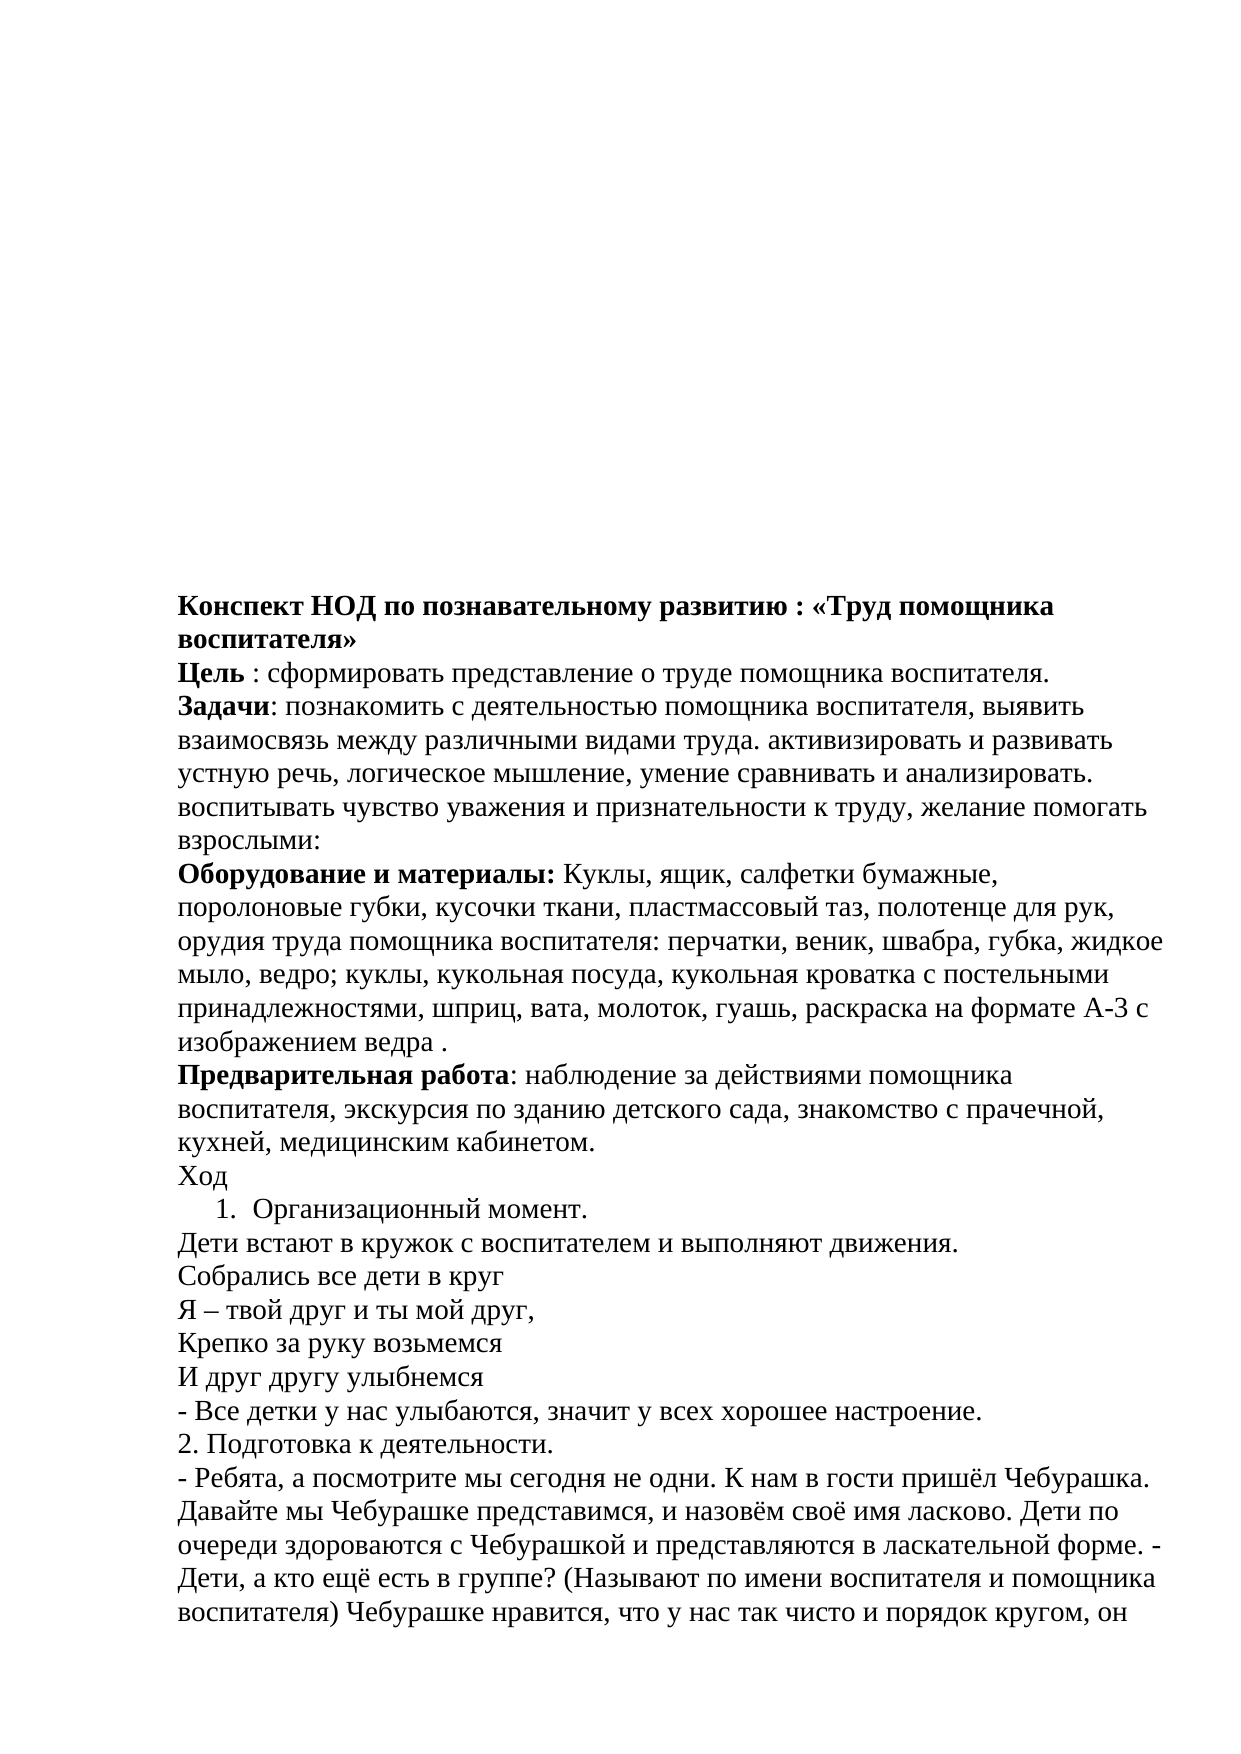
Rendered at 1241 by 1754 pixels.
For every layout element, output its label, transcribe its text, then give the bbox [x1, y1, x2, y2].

text Крепко за руку возьмемся [177, 1326, 1167, 1359]
text Ход [177, 1158, 1167, 1191]
text 2. Подготовка к деятельности. [177, 1426, 1167, 1460]
text И друг другу улыбнемся [177, 1359, 1167, 1393]
text Оборудование и материалы: Куклы, ящик, салфетки бумажные, поролоновые губки, кусочки ткани, пластмассовый таз, полотенце для рук, орудия труда помощника воспитателя: перчатки, веник, швабра, губка, жидкое мыло, ведро; куклы, кукольная посуда, кукольная кроватка с постельными принадлежностями, шприц, вата, молоток, гуашь, раскраска на формате А-3 с изображением ведра . [177, 856, 1167, 1057]
text Я – твой друг и ты мой друг, [177, 1292, 1167, 1326]
text Предварительная работа: наблюдение за действиями помощника воспитателя, экскурсия по зданию детского сада, знакомство с прачечной, кухней, медицинским кабинетом. [177, 1057, 1167, 1158]
text Дети встают в кружок с воспитателем и выполняют движения. [177, 1225, 1167, 1258]
text Задачи: познакомить с деятельностью помощника воспитателя, выявить взаимосвязь между различными видами труда. активизировать и развивать устную речь, логическое мышление, умение сравнивать и анализировать. воспитывать чувство уважения и признательности к труду, желание помогать взрослыми: [177, 688, 1167, 856]
text Цель : сформировать представление о труде помощника воспитателя. [177, 655, 1167, 688]
text Собрались все дети в круг [177, 1258, 1167, 1292]
text Конспект НОД по познавательному развитию : «Труд помощника воспитателя» [177, 588, 1167, 655]
list Организационный момент. [215, 1191, 1167, 1225]
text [177, 1460, 1167, 1627]
text - Все детки у нас улыбаются, значит у всех хорошее настроение. [177, 1393, 1167, 1426]
